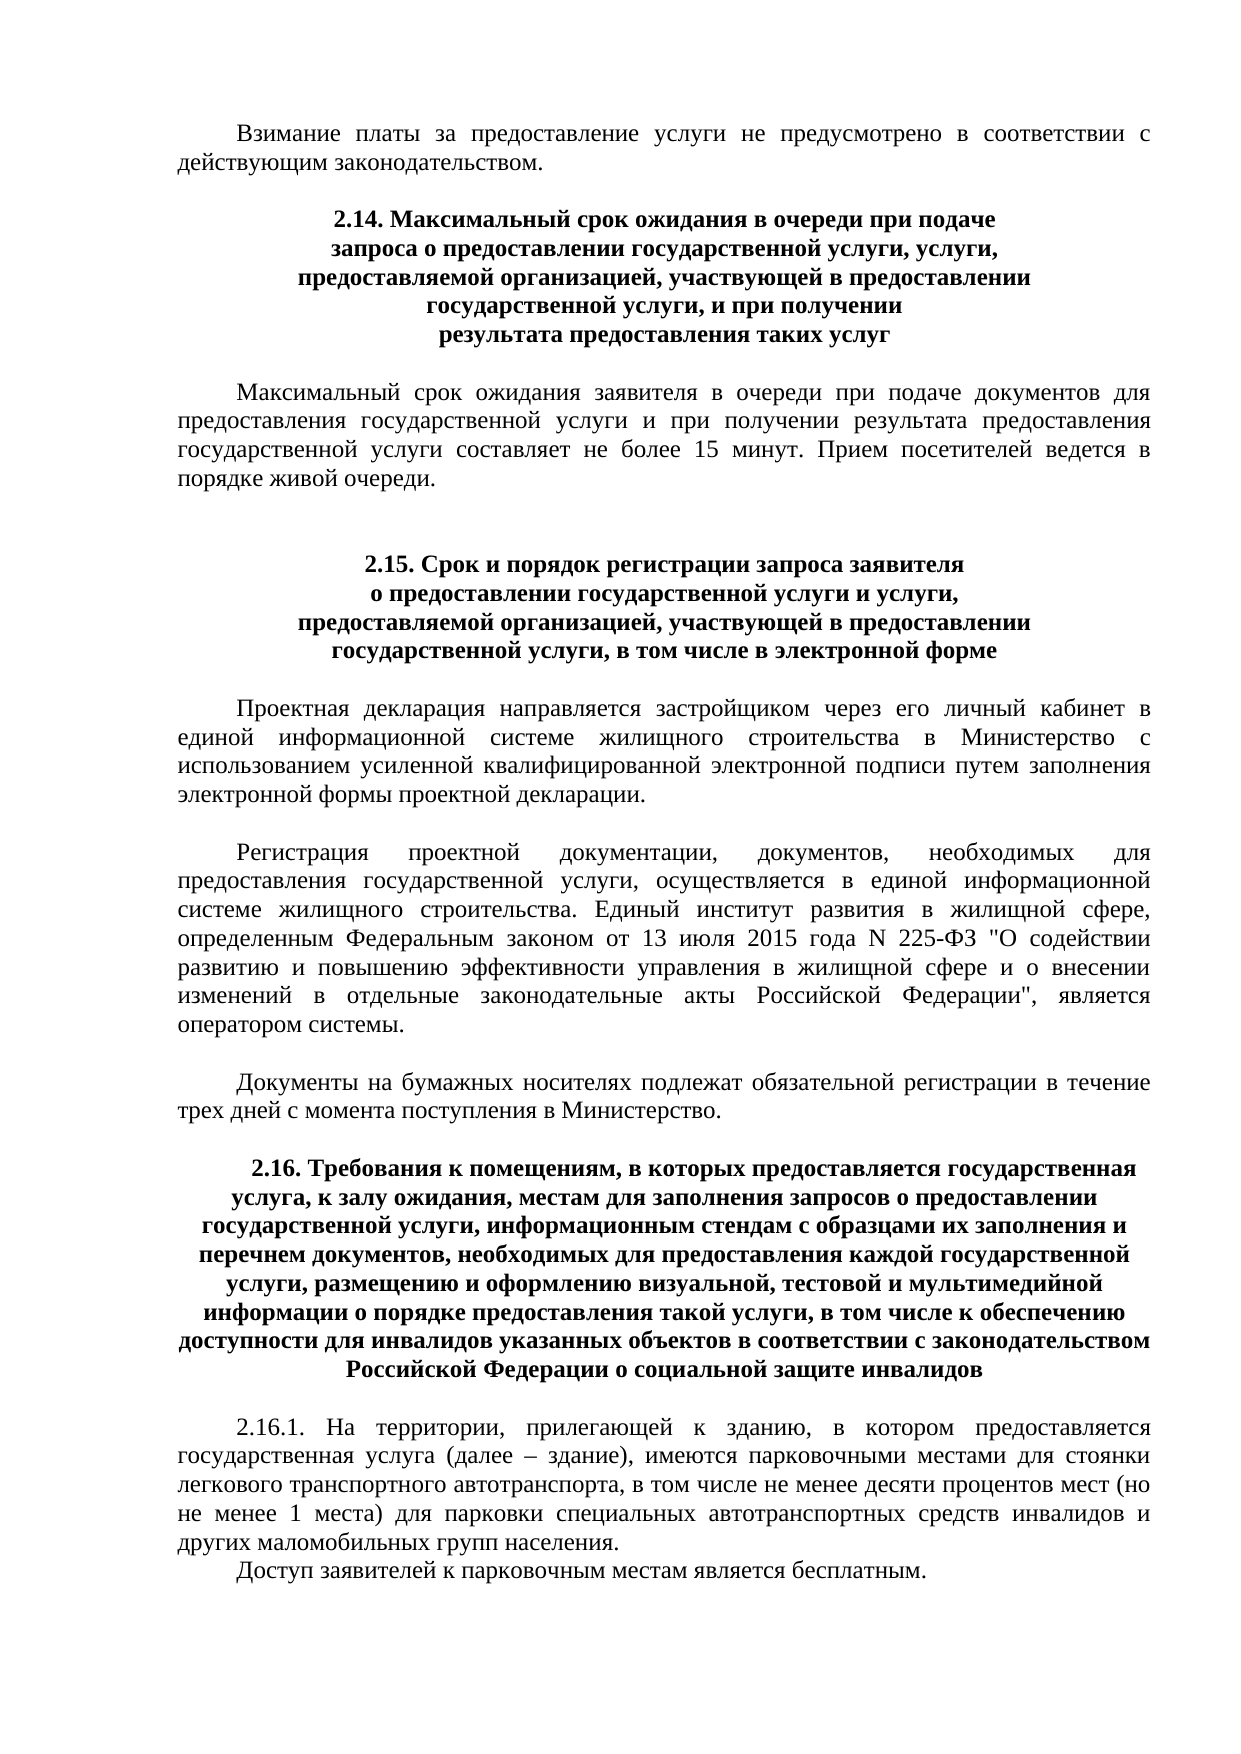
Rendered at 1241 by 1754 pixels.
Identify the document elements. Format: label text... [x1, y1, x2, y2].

text Максимальный срок ожидания заявителя в очереди при подаче документов для предоставления государственной услуги и при получении результата предоставления государственной услуги составляет не более 15 минут. Прием посетителей ведется в порядке живой очереди. [177, 377, 1152, 492]
text Доступ заявителей к парковочным местам является бесплатным. [177, 1556, 1152, 1584]
title государственной услуги, в том числе в электронной форме [177, 636, 1152, 664]
title о предоставлении государственной услуги и услуги, [177, 578, 1152, 607]
text Проектная декларация направляется застройщиком через его личный кабинет в единой информационной системе жилищного строительства в Министерство с использованием усиленной квалифицированной электронной подписи путем заполнения электронной формы проектной декларации. [177, 693, 1152, 808]
text 2.16.1. На территории, прилегающей к зданию, в котором предоставляется государственная услуга (далее – здание), имеются парковочными местами для стоянки легкового транспортного автотранспорта, в том числе не менее десяти процентов мест (но не менее 1 места) для парковки специальных автотранспортных средств инвалидов и других маломобильных групп населения. [177, 1412, 1152, 1556]
text результата предоставления таких услуг [177, 319, 1152, 348]
title 2.15. Срок и порядок регистрации запроса заявителя [177, 549, 1152, 578]
text 2.16. Требования к помещениям, в которых предоставляется государственная услуга, к залу ожидания, местам для заполнения запросов о предоставлении государственной услуги, информационным стендам с образцами их заполнения и перечнем документов, необходимых для предоставления каждой государственной услуги, размещению и оформлению визуальной, тестовой и мультимедийной информации о порядке предоставления такой услуги, в том числе к обеспечению доступности для инвалидов указанных объектов в соответствии с законодательством Российской Федерации о социальной защите инвалидов [177, 1153, 1152, 1383]
title 2.14. Максимальный срок ожидания в очереди при подаче [177, 204, 1152, 233]
text Регистрация проектной документации, документов, необходимых для предоставления государственной услуги, осуществляется в единой информационной системе жилищного строительства. Единый институт развития в жилищной сфере, определенным Федеральным законом от 13 июля 2015 года N 225-ФЗ "О содействии развитию и повышению эффективности управления в жилищной сфере и о внесении изменений в отдельные законодательные акты Российской Федерации", является оператором системы. [177, 837, 1152, 1038]
title предоставляемой организацией, участвующей в предоставлении [177, 607, 1152, 636]
text Документы на бумажных носителях подлежат обязательной регистрации в течение трех дней с момента поступления в Министерство. [177, 1067, 1152, 1124]
text Взимание платы за предоставление услуги не предусмотрено в соответствии с действующим законодательством. [177, 118, 1152, 176]
title предоставляемой организацией, участвующей в предоставлении [177, 262, 1152, 291]
title государственной услуги, и при получении [177, 291, 1152, 319]
title запроса о предоставлении государственной услуги, услуги, [177, 233, 1152, 262]
